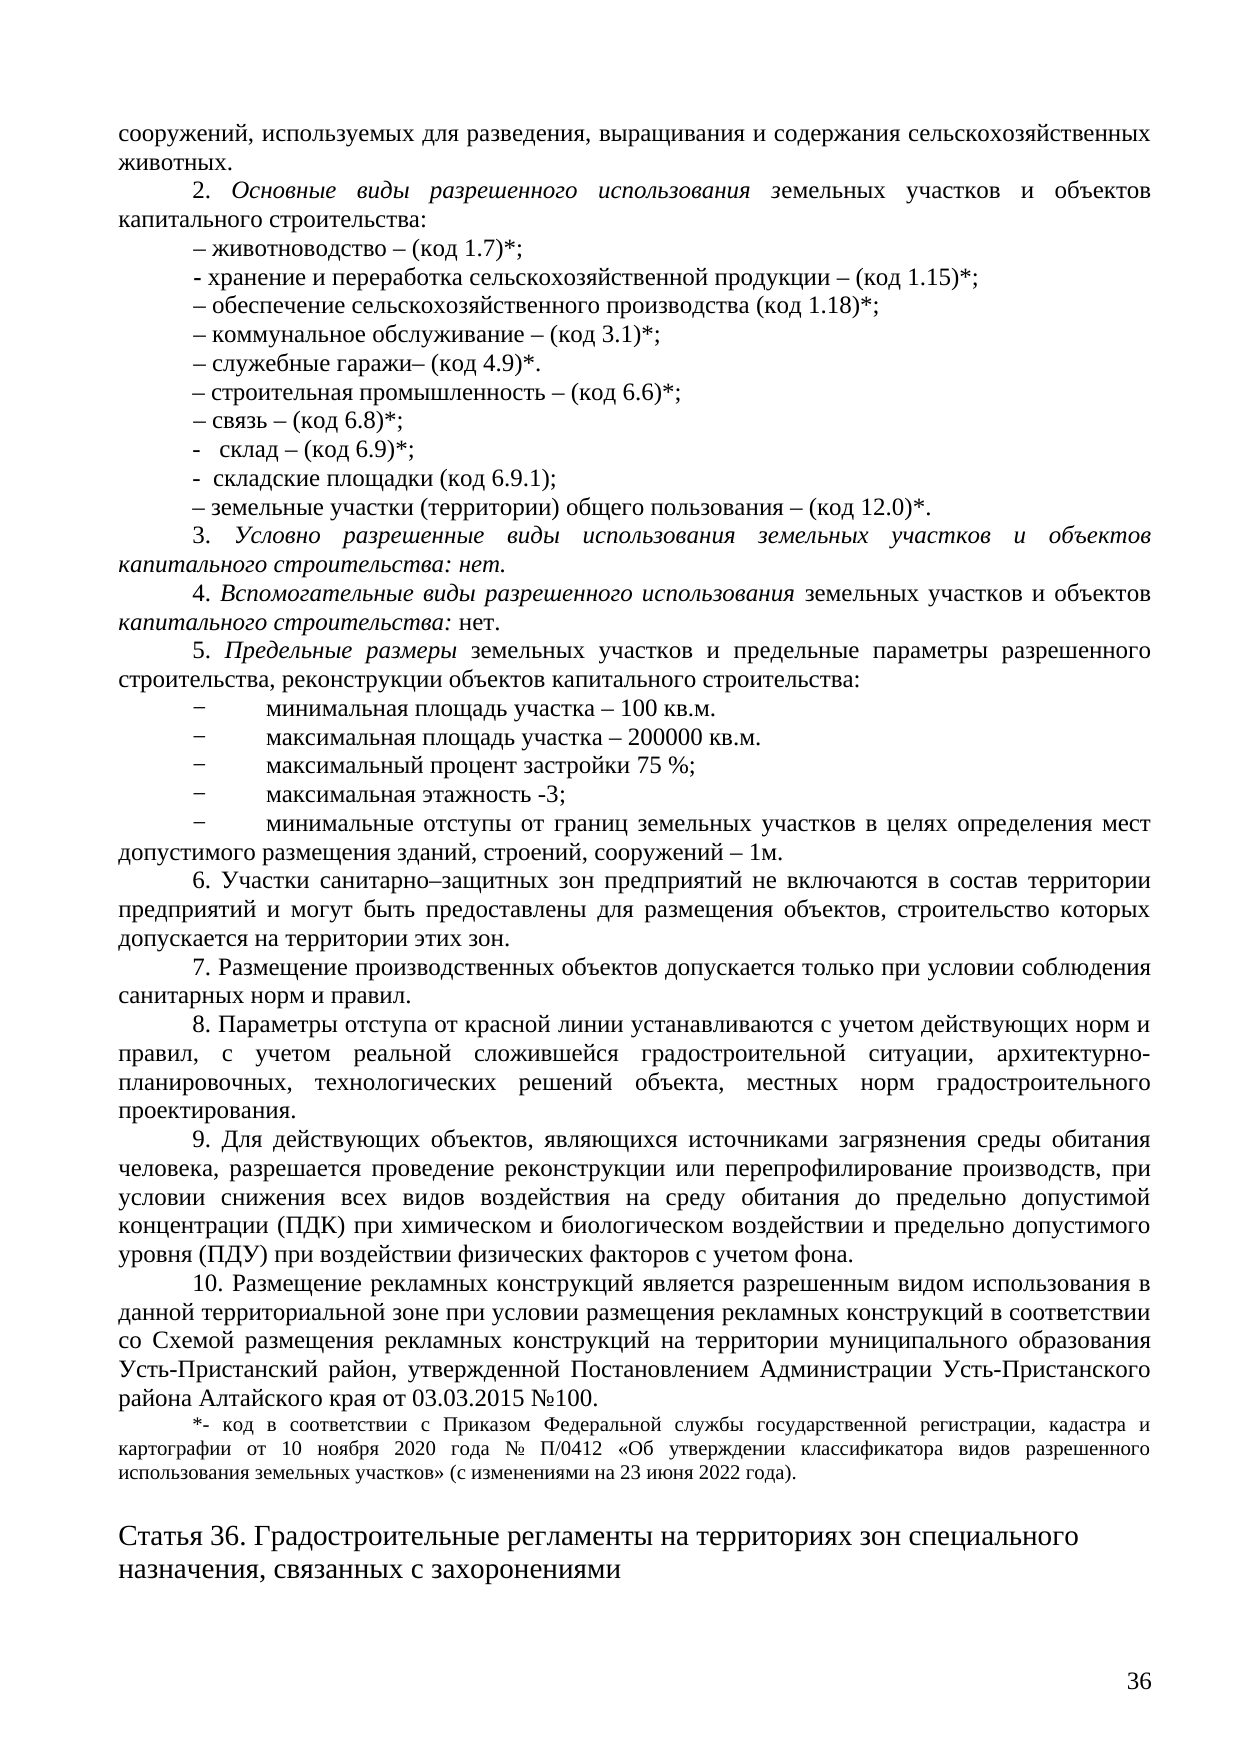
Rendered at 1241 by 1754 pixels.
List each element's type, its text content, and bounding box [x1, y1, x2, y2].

text - складские площадки (код 6.9.1); [118, 463, 1152, 492]
text 5. Предельные размеры земельных участков и предельные параметры разрешенного строительства, реконструкции объектов капитального строительства: [118, 636, 1152, 693]
title – связь – (код 6.8)*; [118, 406, 1152, 434]
text – земельные участки (территории) общего пользования – (код 12.0)*. [118, 492, 1152, 521]
list максимальный процент застройки 75 %; [118, 751, 1152, 779]
title – служебные гаражи– (код 4.9)*. [118, 348, 1152, 377]
title – животноводство – (код 1.7)*; [118, 233, 1152, 262]
text 9. Для действующих объектов, являющихся источниками загрязнения среды обитания человека, разрешается проведение реконструкции или перепрофилирование производств, при условии снижения всех видов воздействия на среду обитания до предельно допустимой концентрации (ПДК) при химическом и биологическом воздействии и предельно допустимого уровня (ПДУ) при воздействии физических факторов с учетом фона. [118, 1124, 1152, 1268]
text 7. Размещение производственных объектов допускается только при условии соблюдения санитарных норм и правил. [118, 952, 1152, 1009]
title – обеспечение сельскохозяйственного производства (код 1.18)*; [118, 291, 1152, 319]
list максимальная этажность -3; [118, 779, 1152, 808]
text 6. Участки санитарно–защитных зон предприятий не включаются в состав территории предприятий и могут быть предоставлены для размещения объектов, строительство которых допускается на территории этих зон. [118, 866, 1152, 952]
text *- код в соответствии с Приказом Федеральной службы государственной регистрации, кадастра и картографии от 10 ноября 2020 года № П/0412 «Об утверждении классификатора видов разрешенного использования земельных участков» (с изменениями на 23 июня 2022 года). [118, 1412, 1152, 1484]
text 10. Размещение рекламных конструкций является разрешенным видом использования в данной территориальной зоне при условии размещения рекламных конструкций в соответствии со Схемой размещения рекламных конструкций на территории муниципального образования Усть-Пристанский район, утвержденной Постановлением Администрации Усть-Пристанского района Алтайского края от 03.03.2015 №100. [118, 1268, 1152, 1412]
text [118, 118, 1152, 176]
list минимальные отступы от границ земельных участков в целях определения мест допустимого размещения зданий, строений, сооружений – 1м. [118, 808, 1152, 866]
text 4. Вспомогательные виды разрешенного использования земельных участков и объектов капитального строительства: нет. [118, 578, 1152, 636]
text Статья 36. Градостроительные регламенты на территориях зон специального назначения, связанных с захоронениями [118, 1518, 1152, 1585]
text 8. Параметры отступа от красной линии устанавливаются с учетом действующих норм и правил, с учетом реальной сложившейся градостроительной ситуации, архитектурно-планировочных, технологических решений объекта, местных норм градостроительного проектирования. [118, 1009, 1152, 1124]
title – строительная промышленность – (код 6.6)*; [118, 377, 1152, 406]
text 3. Условно разрешенные виды использования земельных участков и объектов капитального строительства: нет. [118, 521, 1152, 578]
text - склад – (код 6.9)*; [192, 434, 1152, 463]
list минимальная площадь участка – 100 кв.м. [118, 693, 1152, 722]
text 2. Основные виды разрешенного использования земельных участков и объектов капитального строительства: [118, 176, 1152, 233]
list максимальная площадь участка – 200000 кв.м. [118, 722, 1152, 751]
title - хранение и переработка сельскохозяйственной продукции – (код 1.15)*; [118, 262, 1152, 291]
text – коммунальное обслуживание – (код 3.1)*; [118, 319, 1152, 348]
